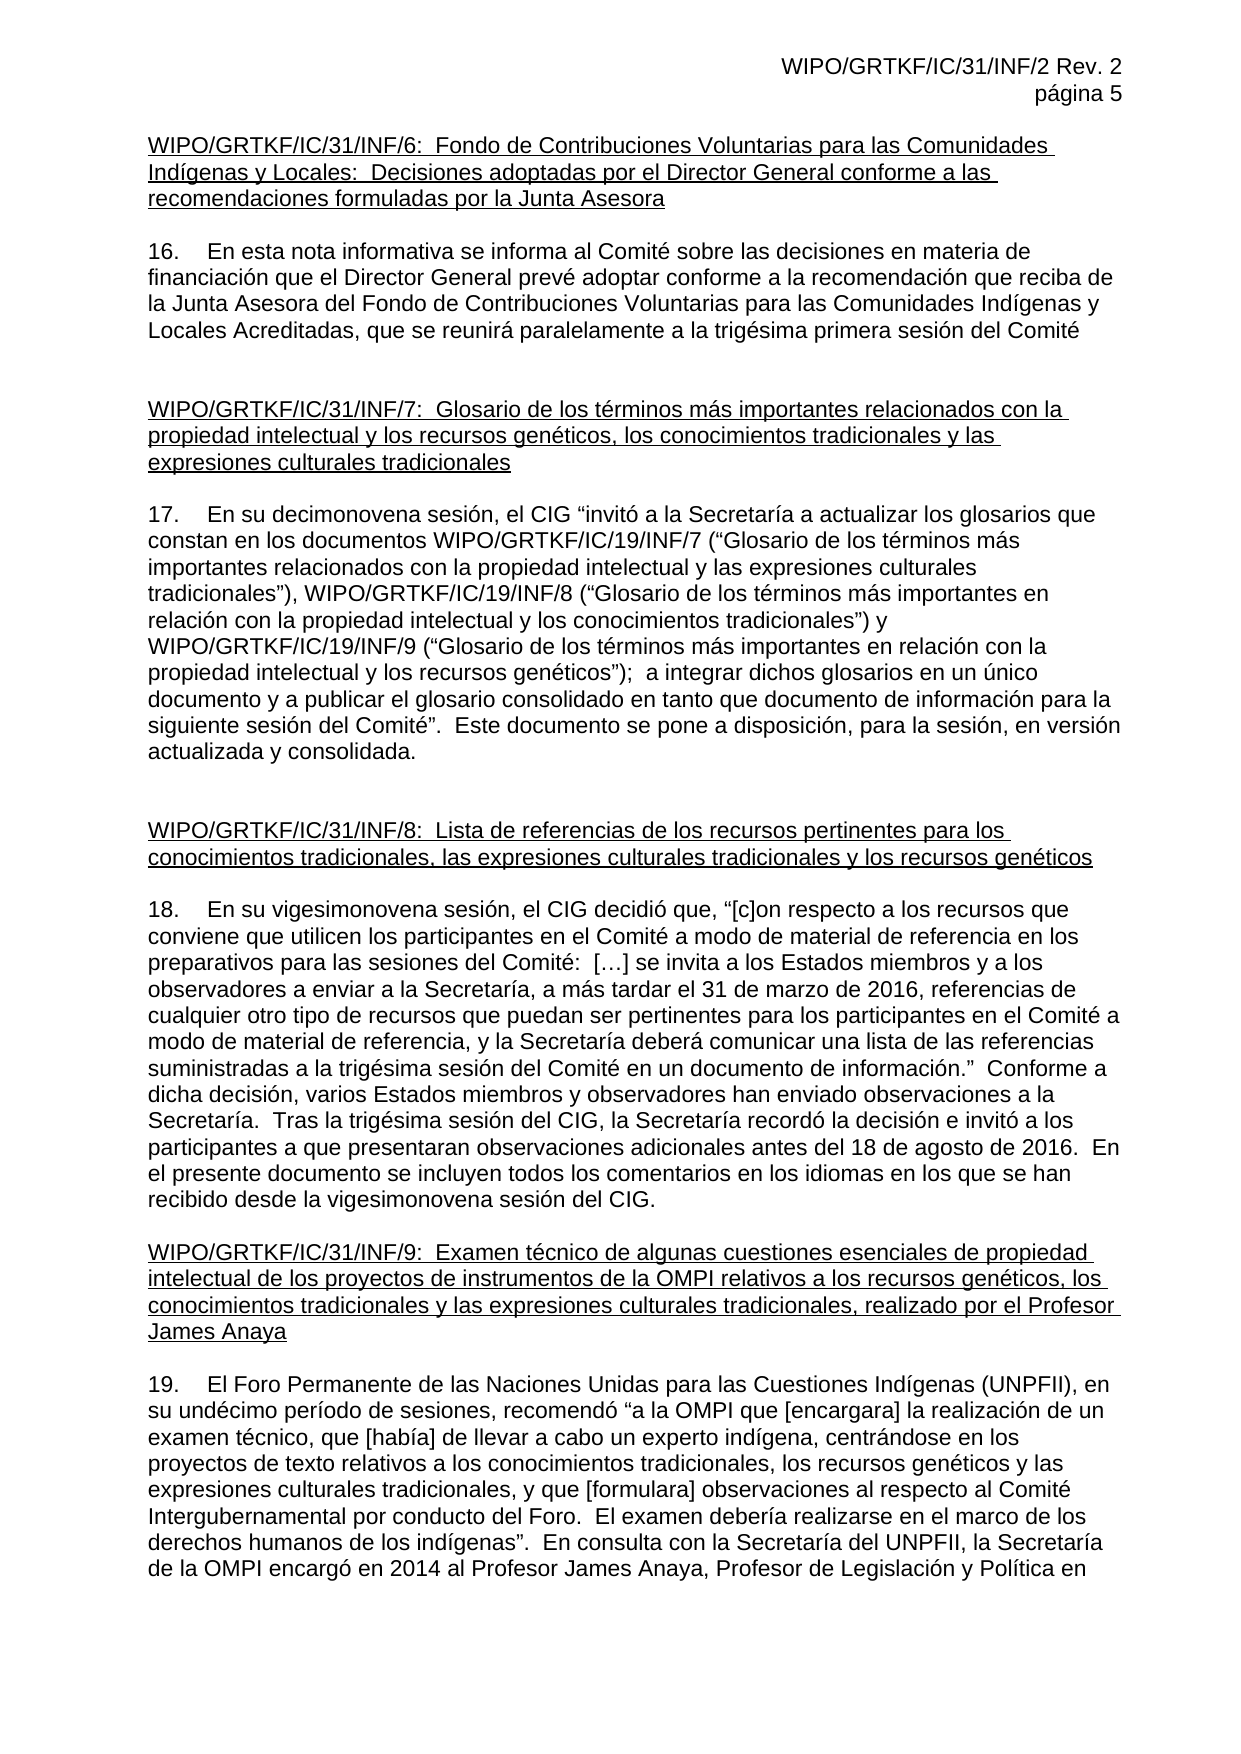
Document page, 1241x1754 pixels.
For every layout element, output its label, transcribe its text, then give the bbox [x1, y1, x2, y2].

text WIPO/GRTKF/IC/31/INF/9: Examen técnico de algunas cuestiones esenciales de propiedad intelectual de los proyectos de instrumentos de la OMPI relativos a los recursos genéticos, los conocimientos tradicionales y las expresiones culturales tradicionales, realizado por el Profesor James Anaya [148, 1239, 1122, 1344]
text En su decimonovena sesión, el CIG “invitó a la Secretaría a actualizar los glosarios que constan en los documentos WIPO/GRTKF/IC/19/INF/7 (“Glosario de los términos más importantes relacionados con la propiedad intelectual y las expresiones culturales tradicionales”), WIPO/GRTKF/IC/19/INF/8 (“Glosario de los términos más importantes en relación con la propiedad intelectual y los conocimientos tradicionales”) y WIPO/GRTKF/IC/19/INF/9 (“Glosario de los términos más importantes en relación con la propiedad intelectual y los recursos genéticos”); a integrar dichos glosarios en un único documento y a publicar el glosario consolidado en tanto que documento de información para la siguiente sesión del Comité”. Este documento se pone a disposición, para la sesión, en versión actualizada y consolidada. [148, 501, 1122, 765]
text WIPO/GRTKF/IC/31/INF/6: Fondo de Contribuciones Voluntarias para las Comunidades Indígenas y Locales: Decisiones adoptadas por el Director General conforme a las recomendaciones formuladas por la Junta Asesora [148, 132, 1122, 211]
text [148, 1371, 1122, 1582]
text En esta nota informativa se informa al Comité sobre las decisiones en materia de financiación que el Director General prevé adoptar conforme a la recomendación que reciba de la Junta Asesora del Fondo de Contribuciones Voluntarias para las Comunidades Indígenas y Locales Acreditadas, que se reunirá paralelamente a la trigésima primera sesión del Comité [148, 238, 1122, 343]
text En su vigesimonovena sesión, el CIG decidió que, “[c]on respecto a los recursos que conviene que utilicen los participantes en el Comité a modo de material de referencia en los preparativos para las sesiones del Comité: […] se invita a los Estados miembros y a los observadores a enviar a la Secretaría, a más tardar el 31 de marzo de 2016, referencias de cualquier otro tipo de recursos que puedan ser pertinentes para los participantes en el Comité a modo de material de referencia, y la Secretaría deberá comunicar una lista de las referencias suministradas a la trigésima sesión del Comité en un documento de información.” Conforme a dicha decisión, varios Estados miembros y observadores han enviado observaciones a la Secretaría. Tras la trigésima sesión del CIG, la Secretaría recordó la decisión e invitó a los participantes a que presentaran observaciones adicionales antes del 18 de agosto de 2016. En el presente documento se incluyen todos los comentarios en los idiomas en los que se han recibido desde la vigesimonovena sesión del CIG. [148, 896, 1122, 1213]
text WIPO/GRTKF/IC/31/INF/8: Lista de referencias de los recursos pertinentes para los conocimientos tradicionales, las expresiones culturales tradicionales y los recursos genéticos [148, 817, 1122, 870]
text WIPO/GRTKF/IC/31/INF/7: Glosario de los términos más importantes relacionados con la propiedad intelectual y los recursos genéticos, los conocimientos tradicionales y las expresiones culturales tradicionales [148, 396, 1122, 475]
